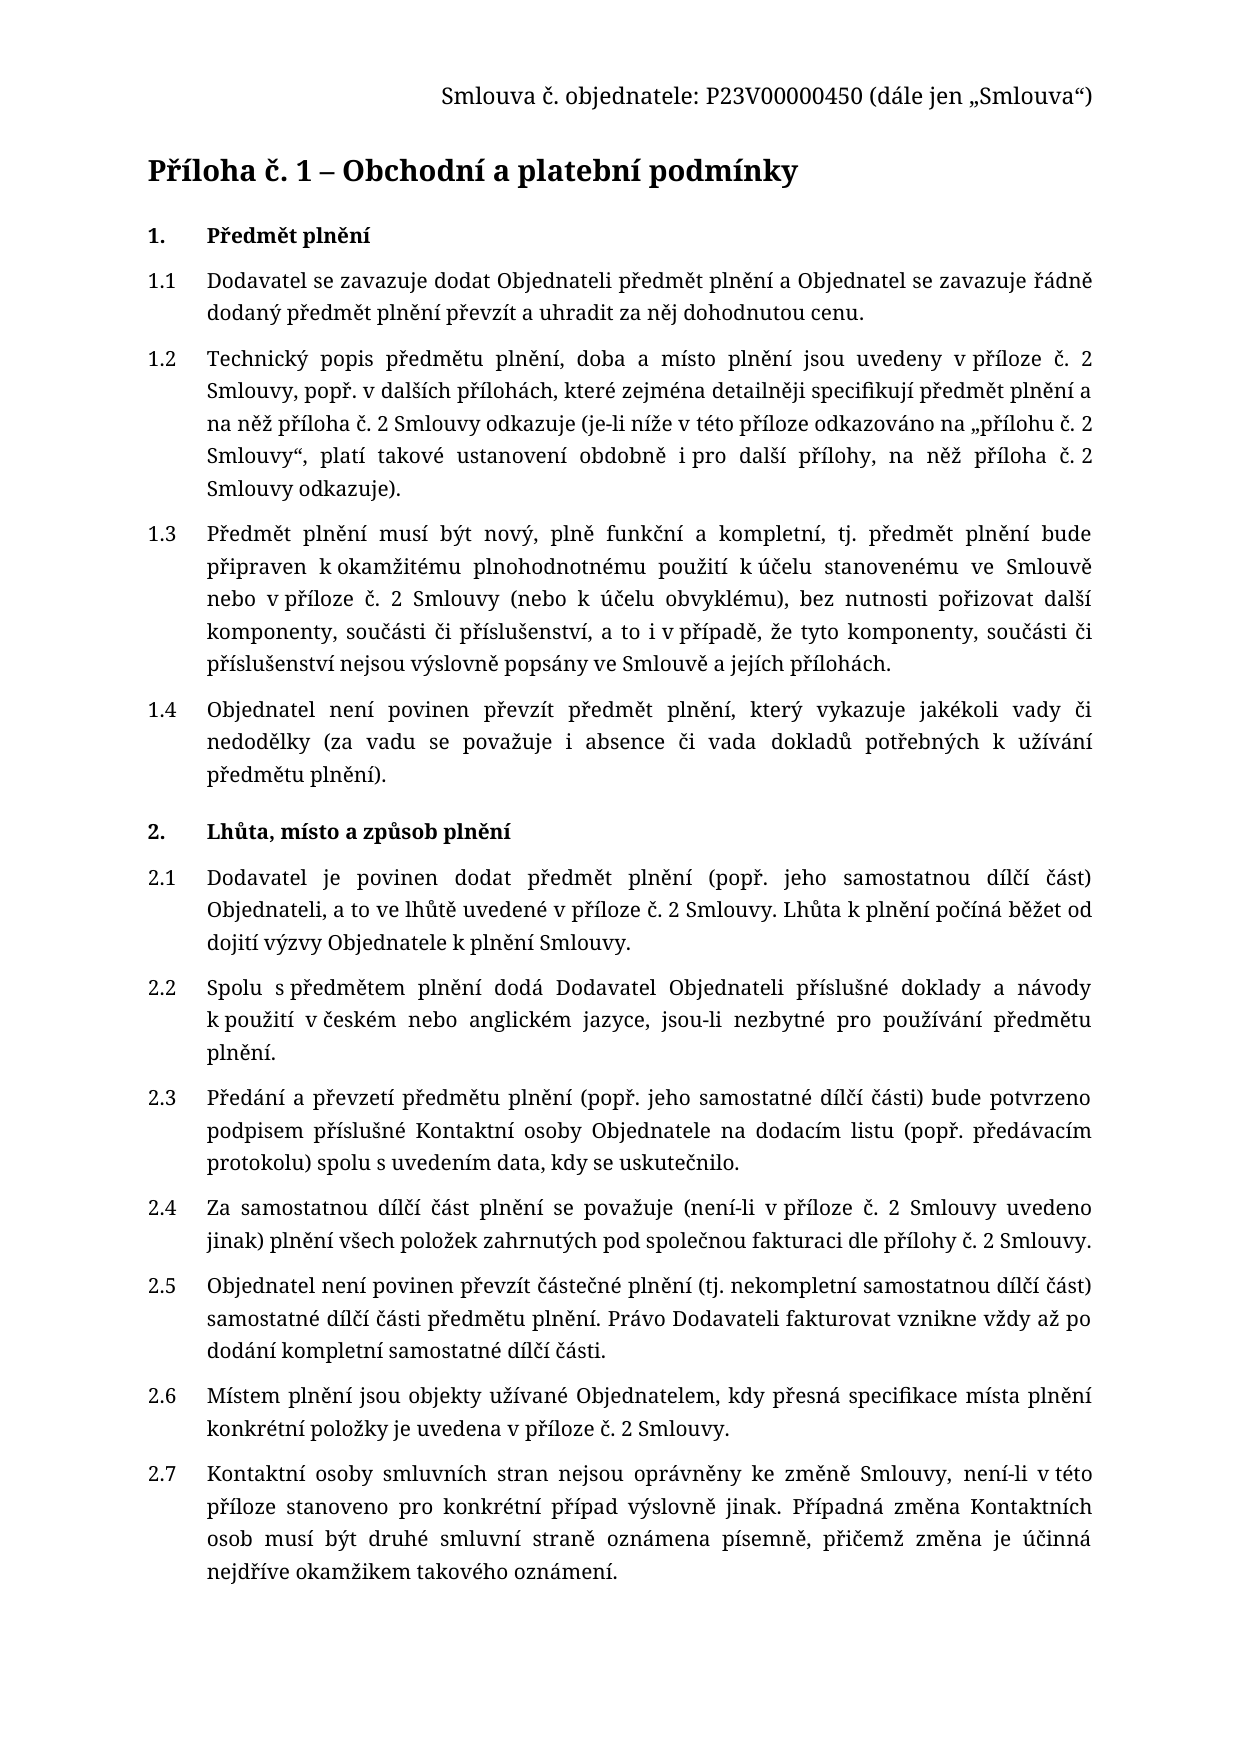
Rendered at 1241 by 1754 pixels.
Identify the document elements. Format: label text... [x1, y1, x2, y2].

list Objednatel není povinen převzít částečné plnění (tj. nekompletní samostatnou dílčí část) samostatné dílčí části předmětu plnění. Právo Dodavateli fakturovat vznikne vždy až po dodání kompletní samostatné dílčí části. [148, 1271, 1093, 1365]
list Za samostatnou dílčí část plnění se považuje (není-li v příloze č. 2 Smlouvy uvedeno jinak) plnění všech položek zahrnutých pod společnou fakturaci dle přílohy č. 2 Smlouvy. [148, 1193, 1093, 1254]
list Předmět plnění musí být nový, plně funkční a kompletní, tj. předmět plnění bude připraven k okamžitému plnohodnotnému použití k účelu stanovenému ve Smlouvě nebo v příloze č. 2 Smlouvy (nebo k účelu obvyklému), bez nutnosti pořizovat další komponenty, součásti či příslušenství, a to i v případě, že tyto komponenty, součásti či příslušenství nejsou výslovně popsány ve Smlouvě a jejích přílohách. [148, 519, 1093, 678]
list Předání a převzetí předmětu plnění (popř. jeho samostatné dílčí části) bude potvrzeno podpisem příslušné Kontaktní osoby Objednatele na dodacím listu (popř. předávacím protokolu) spolu s uvedením data, kdy se uskutečnilo. [148, 1083, 1093, 1177]
list Předmět plnění [148, 221, 1093, 249]
list Lhůta, místo a způsob plnění [148, 817, 1093, 846]
list Spolu s předmětem plnění dodá Dodavatel Objednateli příslušné doklady a návody k použití v českém nebo anglickém jazyce, jsou-li nezbytné pro používání předmětu plnění. [148, 973, 1093, 1067]
list Místem plnění jsou objekty užívané Objednatelem, kdy přesná specifikace místa plnění konkrétní položky je uvedena v příloze č. 2 Smlouvy. [148, 1382, 1093, 1443]
list Dodavatel se zavazuje dodat Objednateli předmět plnění a Objednatel se zavazuje řádně dodaný předmět plnění převzít a uhradit za něj dohodnutou cenu. [148, 266, 1093, 327]
list Objednatel není povinen převzít předmět plnění, který vykazuje jakékoli vady či nedodělky (za vadu se považuje i absence či vada dokladů potřebných k užívání předmětu plnění). [148, 695, 1093, 788]
list Kontaktní osoby smluvních stran nejsou oprávněny ke změně Smlouvy, není-li v této příloze stanoveno pro konkrétní případ výslovně jinak. Případná změna Kontaktních osob musí být druhé smluvní straně oznámena písemně, přičemž změna je účinná nejdříve okamžikem takového oznámení. [148, 1459, 1093, 1586]
list Dodavatel je povinen dodat předmět plnění (popř. jeho samostatnou dílčí část) Objednateli, a to ve lhůtě uvedené v příloze č. 2 Smlouvy. Lhůta k plnění počíná běžet od dojití výzvy Objednatele k plnění Smlouvy. [148, 863, 1093, 956]
list Technický popis předmětu plnění, doba a místo plnění jsou uvedeny v příloze č. 2 Smlouvy, popř. v dalších přílohách, které zejména detailněji specifikují předmět plnění a na něž příloha č. 2 Smlouvy odkazuje (je-li níže v této příloze odkazováno na „přílohu č. 2 Smlouvy“, platí takové ustanovení obdobně i pro další přílohy, na něž příloha č. 2 Smlouvy odkazuje). [148, 344, 1093, 502]
text Příloha č. 1 – Obchodní a platební podmínky [148, 150, 1093, 190]
